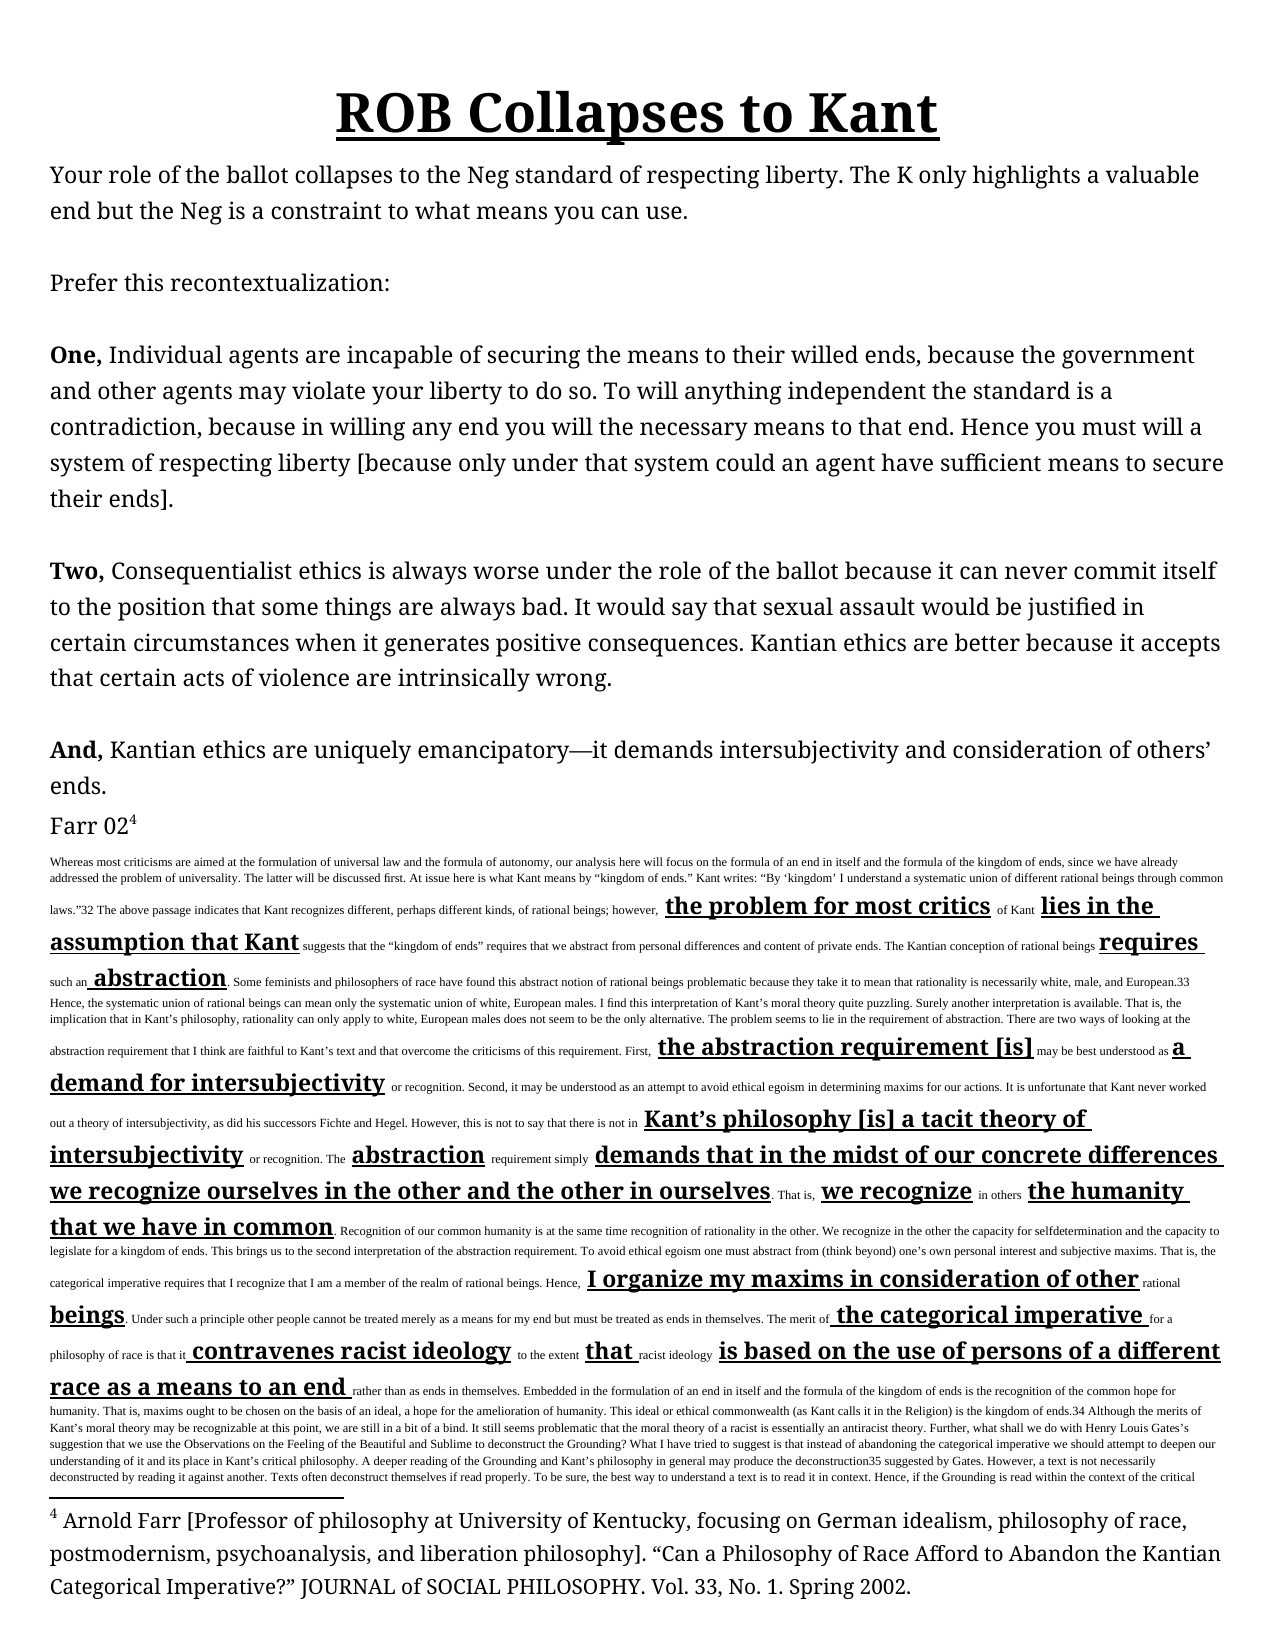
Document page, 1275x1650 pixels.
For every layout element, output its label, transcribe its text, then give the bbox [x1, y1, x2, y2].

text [49, 854, 1226, 1484]
subtitle ROB Collapses to Kant [49, 74, 1226, 148]
text One, Individual agents are incapable of securing the means to their willed ends, because the government and other agents may violate your liberty to do so. To will anything independent the standard is a contradiction, because in willing any end you will the necessary means to that end. Hence you must will a system of respecting liberty [because only under that system could an agent have sufficient means to secure their ends]. [49, 339, 1226, 514]
subtitle Farr 02 [49, 810, 1226, 842]
text Two, Consequentialist ethics is always worse under the role of the ballot because it can never commit itself to the position that some things are always bad. It would say that sexual assault would be justified in certain circumstances when it generates positive consequences. Kantian ethics are better because it accepts that certain acts of violence are intrinsically wrong. [49, 554, 1226, 694]
text Your role of the ballot collapses to the Neg standard of respecting liberty. The K only highlights a valuable end but the Neg is a constraint to what means you can use. [49, 159, 1226, 226]
text Prefer this recontextualization: [49, 267, 1226, 298]
text And, Kantian ethics are uniquely emancipatory—it demands intersubjectivity and consideration of others’ ends. [49, 734, 1226, 801]
